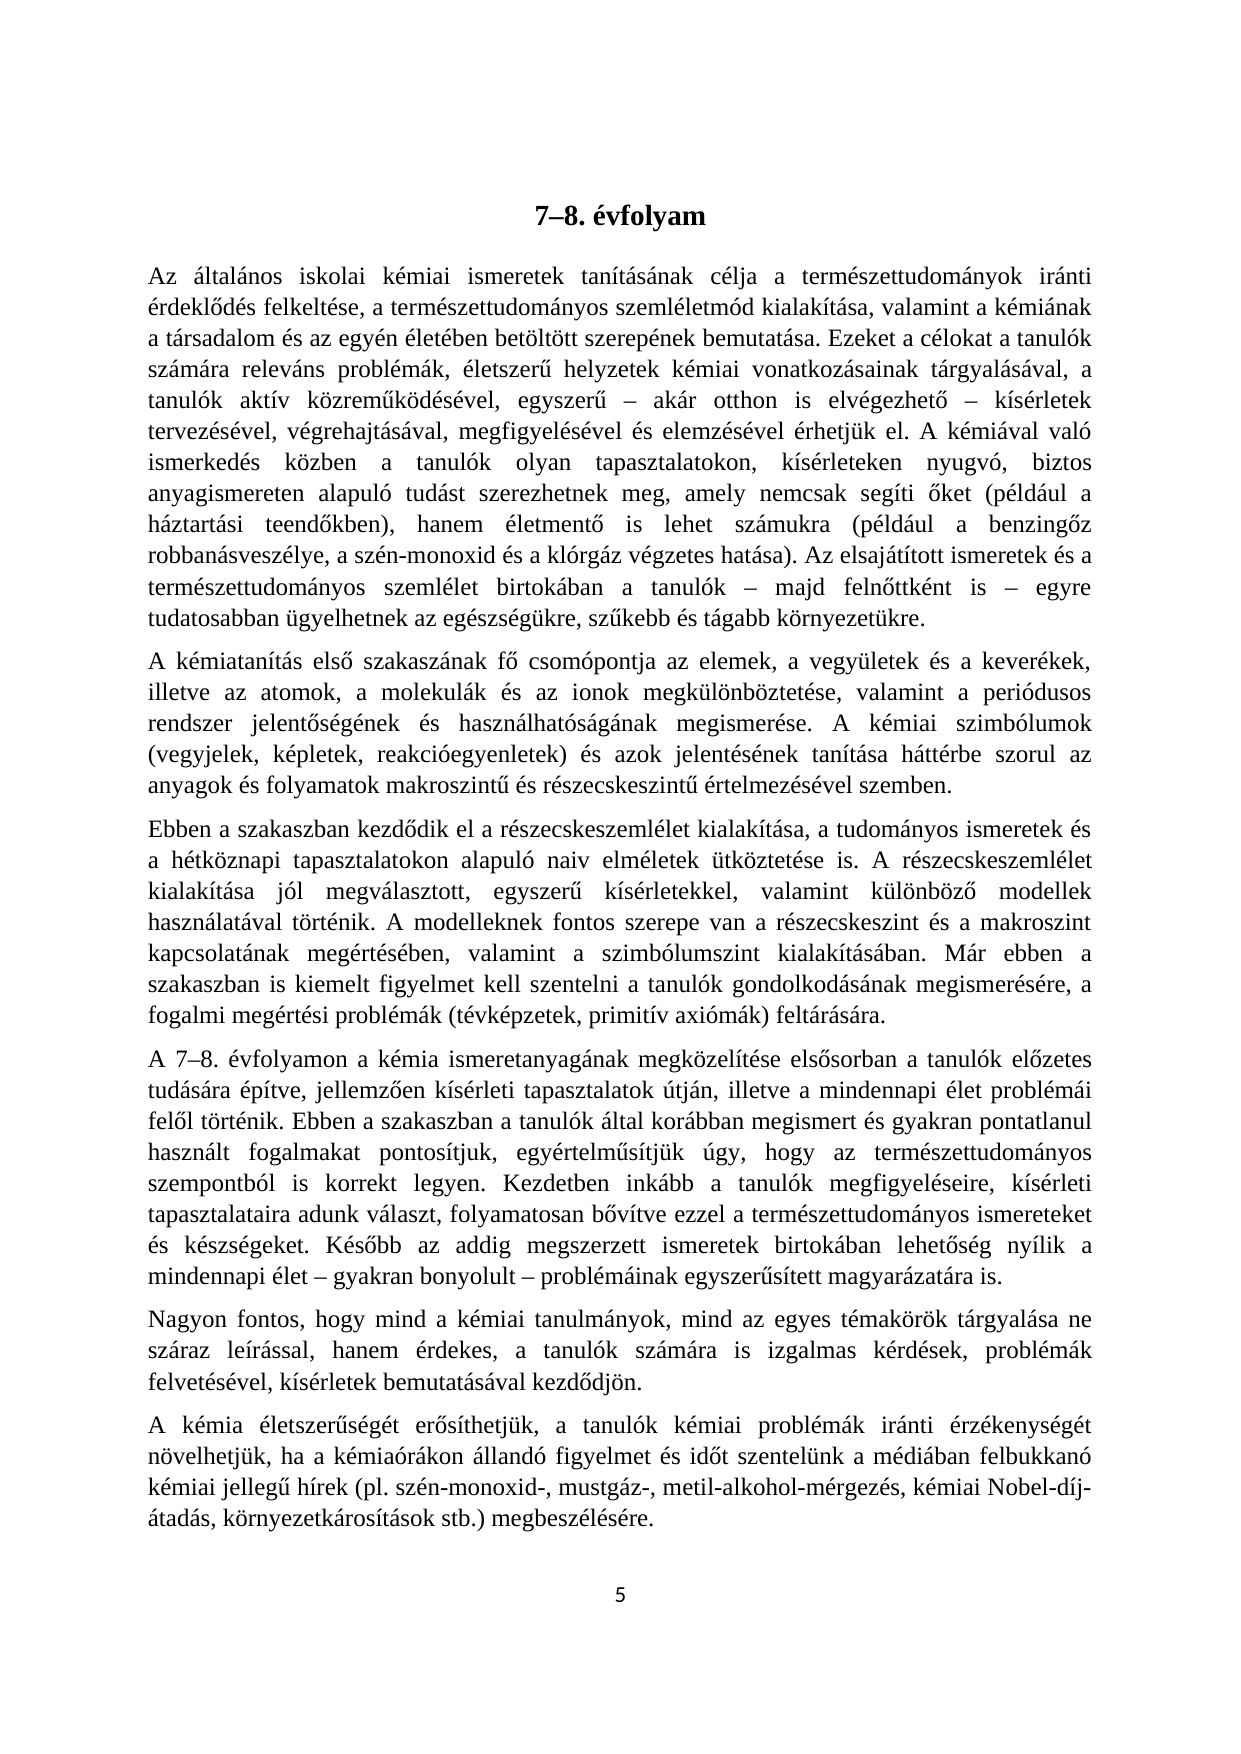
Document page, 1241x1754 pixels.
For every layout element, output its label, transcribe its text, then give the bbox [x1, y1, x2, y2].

text Ebben a szakaszban kezdődik el a részecskeszemlélet kialakítása, a tudományos ismeretek és a hétköznapi tapasztalatokon alapuló naiv elméletek ütköztetése is. A részecskeszemlélet kialakítása jól megválasztott, egyszerű kísérletekkel, valamint különböző modellek használatával történik. A modelleknek fontos szerepe van a részecskeszint és a makroszint kapcsolatának megértésében, valamint a szimbólumszint kialakításában. Már ebben a szakaszban is kiemelt figyelmet kell szentelni a tanulók gondolkodásának megismerésére, a fogalmi megértési problémák (tévképzetek, primitív axiómák) feltárására. [148, 814, 1093, 1029]
text Az általános iskolai kémiai ismeretek tanításának célja a természettudományok iránti érdeklődés felkeltése, a természettudományos szemléletmód kialakítása, valamint a kémiának a társadalom és az egyén életében betöltött szerepének bemutatása. Ezeket a célokat a tanulók számára releváns problémák, életszerű helyzetek kémiai vonatkozásainak tárgyalásával, a tanulók aktív közreműködésével, egyszerű – akár otthon is elvégezhető – kísérletek tervezésével, végrehajtásával, megfigyelésével és elemzésével érhetjük el. A kémiával való ismerkedés közben a tanulók olyan tapasztalatokon, kísérleteken nyugvó, biztos anyagismereten alapuló tudást szerezhetnek meg, amely nemcsak segíti őket (például a háztartási teendőkben), hanem életmentő is lehet számukra (például a benzingőz robbanásveszélye, a szén-monoxid és a klórgáz végzetes hatása). Az elsajátított ismeretek és a természettudományos szemlélet birtokában a tanulók – majd felnőttként is – egyre tudatosabban ügyelhetnek az egészségükre, szűkebb és tágabb környezetükre. [148, 261, 1093, 631]
text A 7–8. évfolyamon a kémia ismeretanyagának megközelítése elsősorban a tanulók előzetes tudására építve, jellemzően kísérleti tapasztalatok útján, illetve a mindennapi élet problémái felől történik. Ebben a szakaszban a tanulók által korábban megismert és gyakran pontatlanul használt fogalmakat pontosítjuk, egyértelműsítjük úgy, hogy az természettudományos szempontból is korrekt legyen. Kezdetben inkább a tanulók megfigyeléseire, kísérleti tapasztalataira adunk választ, folyamatosan bővítve ezzel a természettudományos ismereteket és készségeket. Később az addig megszerzett ismeretek birtokában lehetőség nyílik a mindennapi élet – gyakran bonyolult – problémáinak egyszerűsített magyarázatára is. [148, 1044, 1093, 1290]
text Nagyon fontos, hogy mind a kémiai tanulmányok, mind az egyes témakörök tárgyalása ne száraz leírással, hanem érdekes, a tanulók számára is izgalmas kérdések, problémák felvetésével, kísérletek bemutatásával kezdődjön. [148, 1304, 1093, 1395]
text A kémiatanítás első szakaszának fő csomópontja az elemek, a vegyületek és a keverékek, illetve az atomok, a molekulák és az ionok megkülönböztetése, valamint a periódusos rendszer jelentőségének és használhatóságának megismerése. A kémiai szimbólumok (vegyjelek, képletek, reakcióegyenletek) és azok jelentésének tanítása háttérbe szorul az anyagok és folyamatok makroszintű és részecskeszintű értelmezésével szemben. [148, 646, 1093, 799]
subtitle 7–8. évfolyam [148, 198, 1093, 231]
text A kémia életszerűségét erősíthetjük, a tanulók kémiai problémák iránti érzékenységét növelhetjük, ha a kémiaórákon állandó figyelmet és időt szentelünk a médiában felbukkanó kémiai jellegű hírek (pl. szén-monoxid-, mustgáz-, metil-alkohol-mérgezés, kémiai Nobel-díj-átadás, környezetkárosítások stb.) megbeszélésére. [148, 1410, 1093, 1532]
